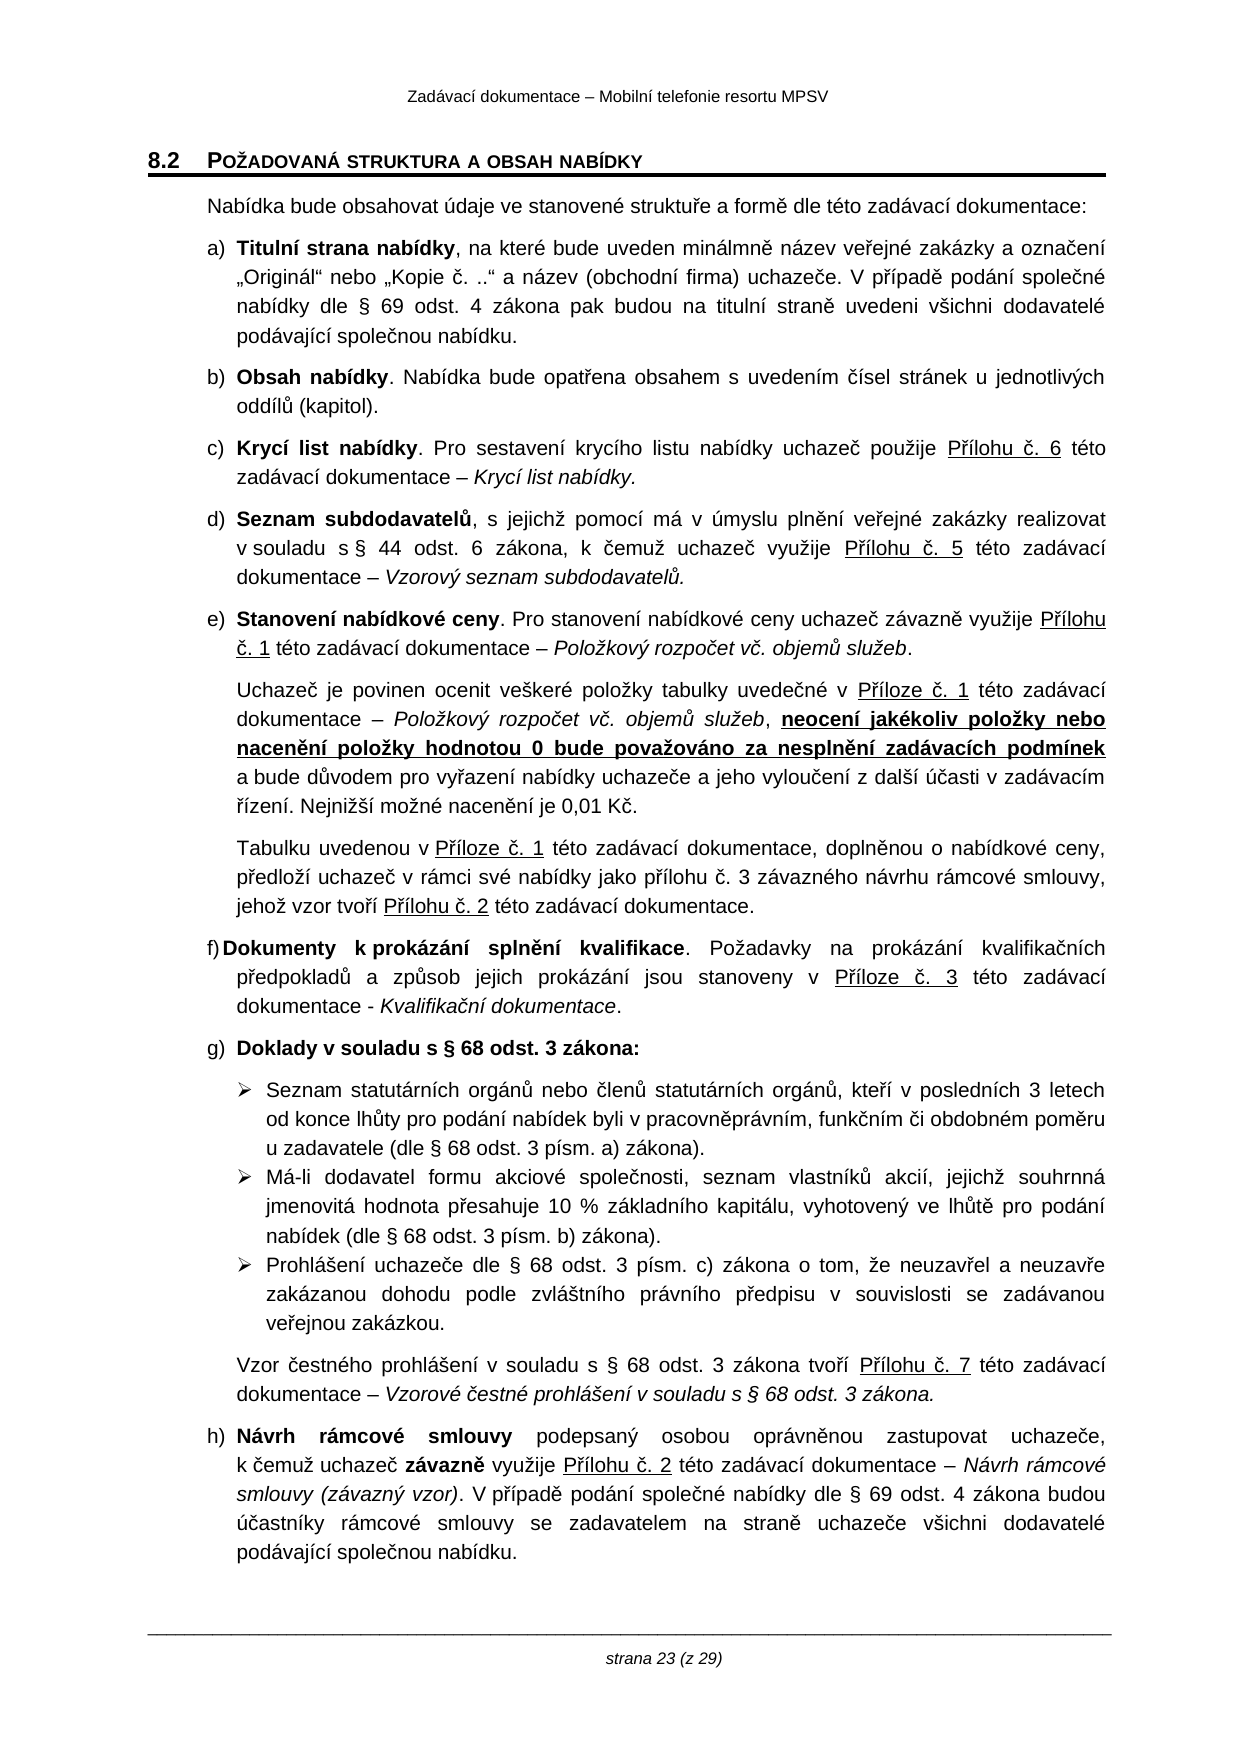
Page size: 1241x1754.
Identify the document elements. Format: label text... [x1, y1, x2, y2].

text Uchazeč je povinen ocenit veškeré položky tabulky uvedečné v Příloze č. 1 této zadávací dokumentace – Položkový rozpočet vč. objemů služeb, neocení jakékoliv položky nebo nacenění položky hodnotou 0 bude považováno za nesplnění zadávacích podmínek a bude důvodem pro vyřazení nabídky uchazeče a jeho vyloučení z další účasti v zadávacím řízení. Nejnižší možné nacenění je 0,01 Kč. [236, 758, 1106, 818]
list Prohlášení uchazeče dle § 68 odst. 3 písm. c) zákona o tom, že neuzavřel a neuzavře zakázanou dohodu podle zvláštního právního předpisu v souvislosti se zadávanou veřejnou zakázkou. [236, 1247, 1106, 1335]
subtitle Požadovaná struktura a obsah nabídky [148, 144, 1106, 173]
list Doklady v souladu s § 68 odst. 3 zákona: [207, 1031, 1106, 1060]
list Titulní strana nabídky, na které bude uveden minálmně název veřejné zakázky a označení „Originál“ nebo „Kopie č. ..“ a název (obchodní firma) uchazeče. V případě podání společné nabídky dle § 69 odst. 4 zákona pak budou na titulní straně uvedeni všichni dodavatelé podávající společnou nabídku. [207, 231, 1106, 347]
list Dokumenty k prokázání splnění kvalifikace. Požadavky na prokázání kvalifikačních předpokladů a způsob jejich prokázání jsou stanoveny v Příloze č. 3 této zadávací dokumentace - Kvalifikační dokumentace. [207, 931, 1106, 1018]
list Má-li dodavatel formu akciové společnosti, seznam vlastníků akcií, jejichž souhrnná jmenovitá hodnota přesahuje 10 % základního kapitálu, vyhotovený ve lhůtě pro podání nabídek (dle § 68 odst. 3 písm. b) zákona). [236, 1160, 1106, 1247]
text Vzor čestného prohlášení v souladu s § 68 odst. 3 zákona tvoří Přílohu č. 7 této zadávací dokumentace – Vzorové čestné prohlášení v souladu s § 68 odst. 3 zákona. [236, 1347, 1106, 1406]
text Tabulku uvedenou v Příloze č. 1 této zadávací dokumentace, doplněnou o nabídkové ceny, předloží uchazeč v rámci své nabídky jako přílohu č. 3 závazného návrhu rámcové smlouvy, jehož vzor tvoří Přílohu č. 2 této zadávací dokumentace. [236, 831, 1106, 918]
text Nabídka bude obsahovat údaje ve stanovené struktuře a formě dle této zadávací dokumentace: [207, 189, 1106, 218]
list Obsah nabídky. Nabídka bude opatřena obsahem s uvedením čísel stránek u jednotlivých oddílů (kapitol). [207, 360, 1106, 418]
list Seznam statutárních orgánů nebo členů statutárních orgánů, kteří v posledních 3 letech od konce lhůty pro podání nabídek byli v pracovněprávním, funkčním či obdobném poměru u zadavatele (dle § 68 odst. 3 písm. a) zákona). [236, 1072, 1106, 1160]
text Uchazeč je povinen ocenit veškeré položky tabulky uvedečné v Příloze č. 1 této zadávací dokumentace – Položkový rozpočet vč. objemů služeb, neocení jakékoliv položky nebo nacenění položky hodnotou 0 bude považováno za nesplnění zadávacích podmínek a bude důvodem pro vyřazení nabídky uchazeče a jeho vyloučení z další účasti v zadávacím řízení. Nejnižší možné nacenění je 0,01 Kč. [236, 672, 1106, 757]
list Návrh rámcové smlouvy podepsaný osobou oprávněnou zastupovat uchazeče, k čemuž uchazeč závazně využije Přílohu č. 2 této zadávací dokumentace – Návrh rámcové smlouvy (závazný vzor). V případě podání společné nabídky dle § 69 odst. 4 zákona budou účastníky rámcové smlouvy se zadavatelem na straně uchazeče všichni dodavatelé podávající společnou nabídku. [207, 1418, 1106, 1564]
list Seznam subdodavatelů, s jejichž pomocí má v úmyslu plnění veřejné zakázky realizovat v souladu s § 44 odst. 6 zákona, k čemuž uchazeč využije Přílohu č. 5 této zadávací dokumentace – Vzorový seznam subdodavatelů. [207, 502, 1106, 589]
list Stanovení nabídkové ceny. Pro stanovení nabídkové ceny uchazeč závazně využije Přílohu č. 1 této zadávací dokumentace – Položkový rozpočet vč. objemů služeb. [207, 602, 1106, 660]
list Krycí list nabídky. Pro sestavení krycího listu nabídky uchazeč použije Přílohu č. 6 této zadávací dokumentace – Krycí list nabídky. [207, 431, 1106, 489]
